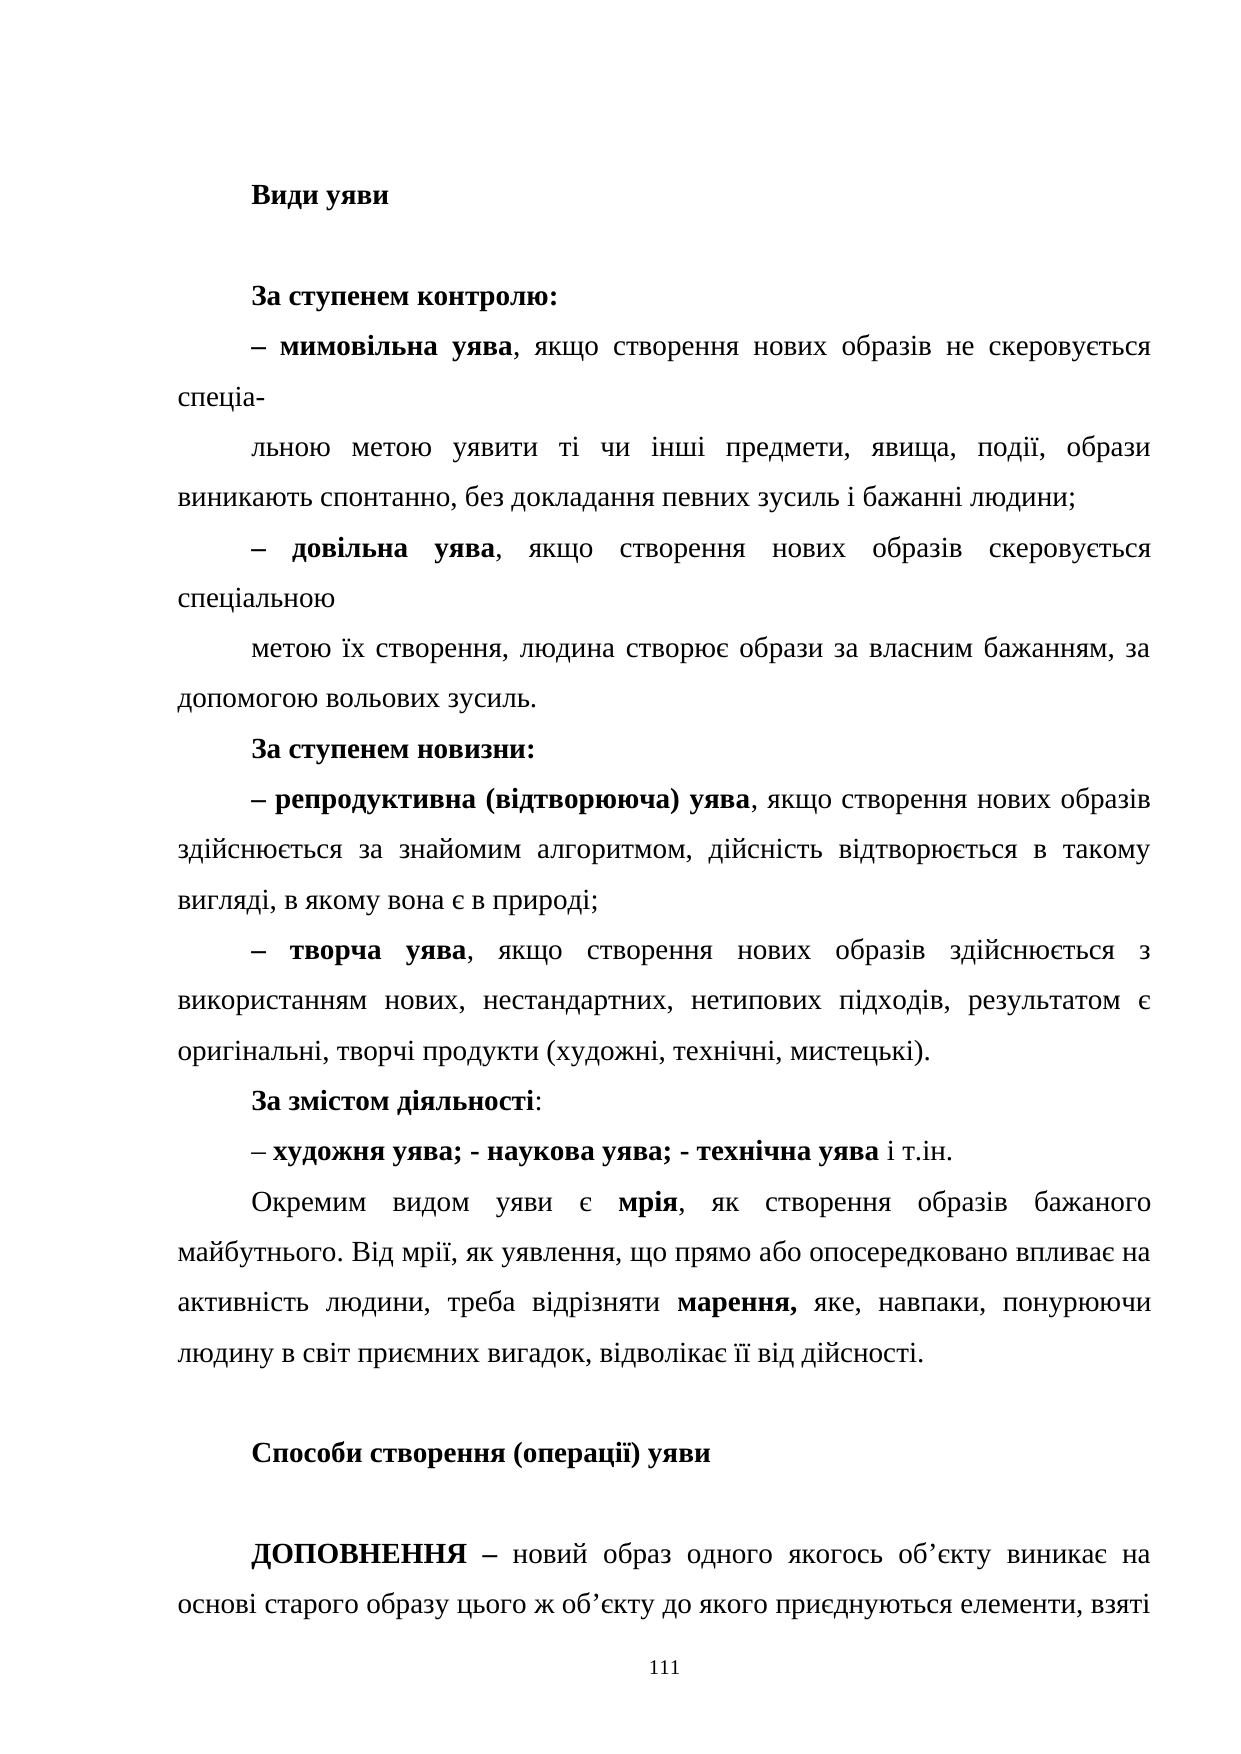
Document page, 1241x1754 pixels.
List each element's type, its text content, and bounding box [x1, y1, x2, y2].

text – мимовільна уява, якщо створення нових образів не скеровується спеціа- [177, 328, 1152, 412]
text Способи створення (операції) уяви [177, 1435, 1152, 1469]
text – репродуктивна (відтворююча) уява, якщо створення нових образів здійснюється за знайомим алгоритмом, дійсність відтворюється в такому вигляді, в якому вона є в природі; [177, 781, 1152, 915]
text Види уяви [177, 177, 1152, 211]
text За змістом діяльності: [177, 1083, 1152, 1117]
text Окремим видом уяви є мрія, як створення образів бажаного майбутнього. Від мрії, як уявлення, що прямо або опосередковано впливає на активність людини, треба відрізняти марення, яке, навпаки, понурюючи людину в світ приємних вигадок, відволікає її від дійсності. [177, 1184, 1152, 1368]
text – довільна уява, якщо створення нових образів скеровується спеціальною [177, 530, 1152, 613]
text – творча уява, якщо створення нових образів здійснюється з використанням нових, нестандартних, нетипових підходів, результатом є оригінальні, творчі продукти (художні, технічні, мистецькі). [177, 932, 1152, 1066]
text метою їх створення, людина створює образи за власним бажанням, за допомогою вольових зусиль. [177, 630, 1152, 714]
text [177, 1536, 1152, 1620]
text льною метою уявити ті чи інші предмети, явища, події, образи виникають спонтанно, без докладання певних зусиль і бажанні людини; [177, 429, 1152, 513]
text За ступенем контролю: [177, 278, 1152, 312]
text – художня уява; - наукова уява; - технічна уява і т.ін. [177, 1133, 1152, 1167]
text За ступенем новизни: [177, 731, 1152, 764]
